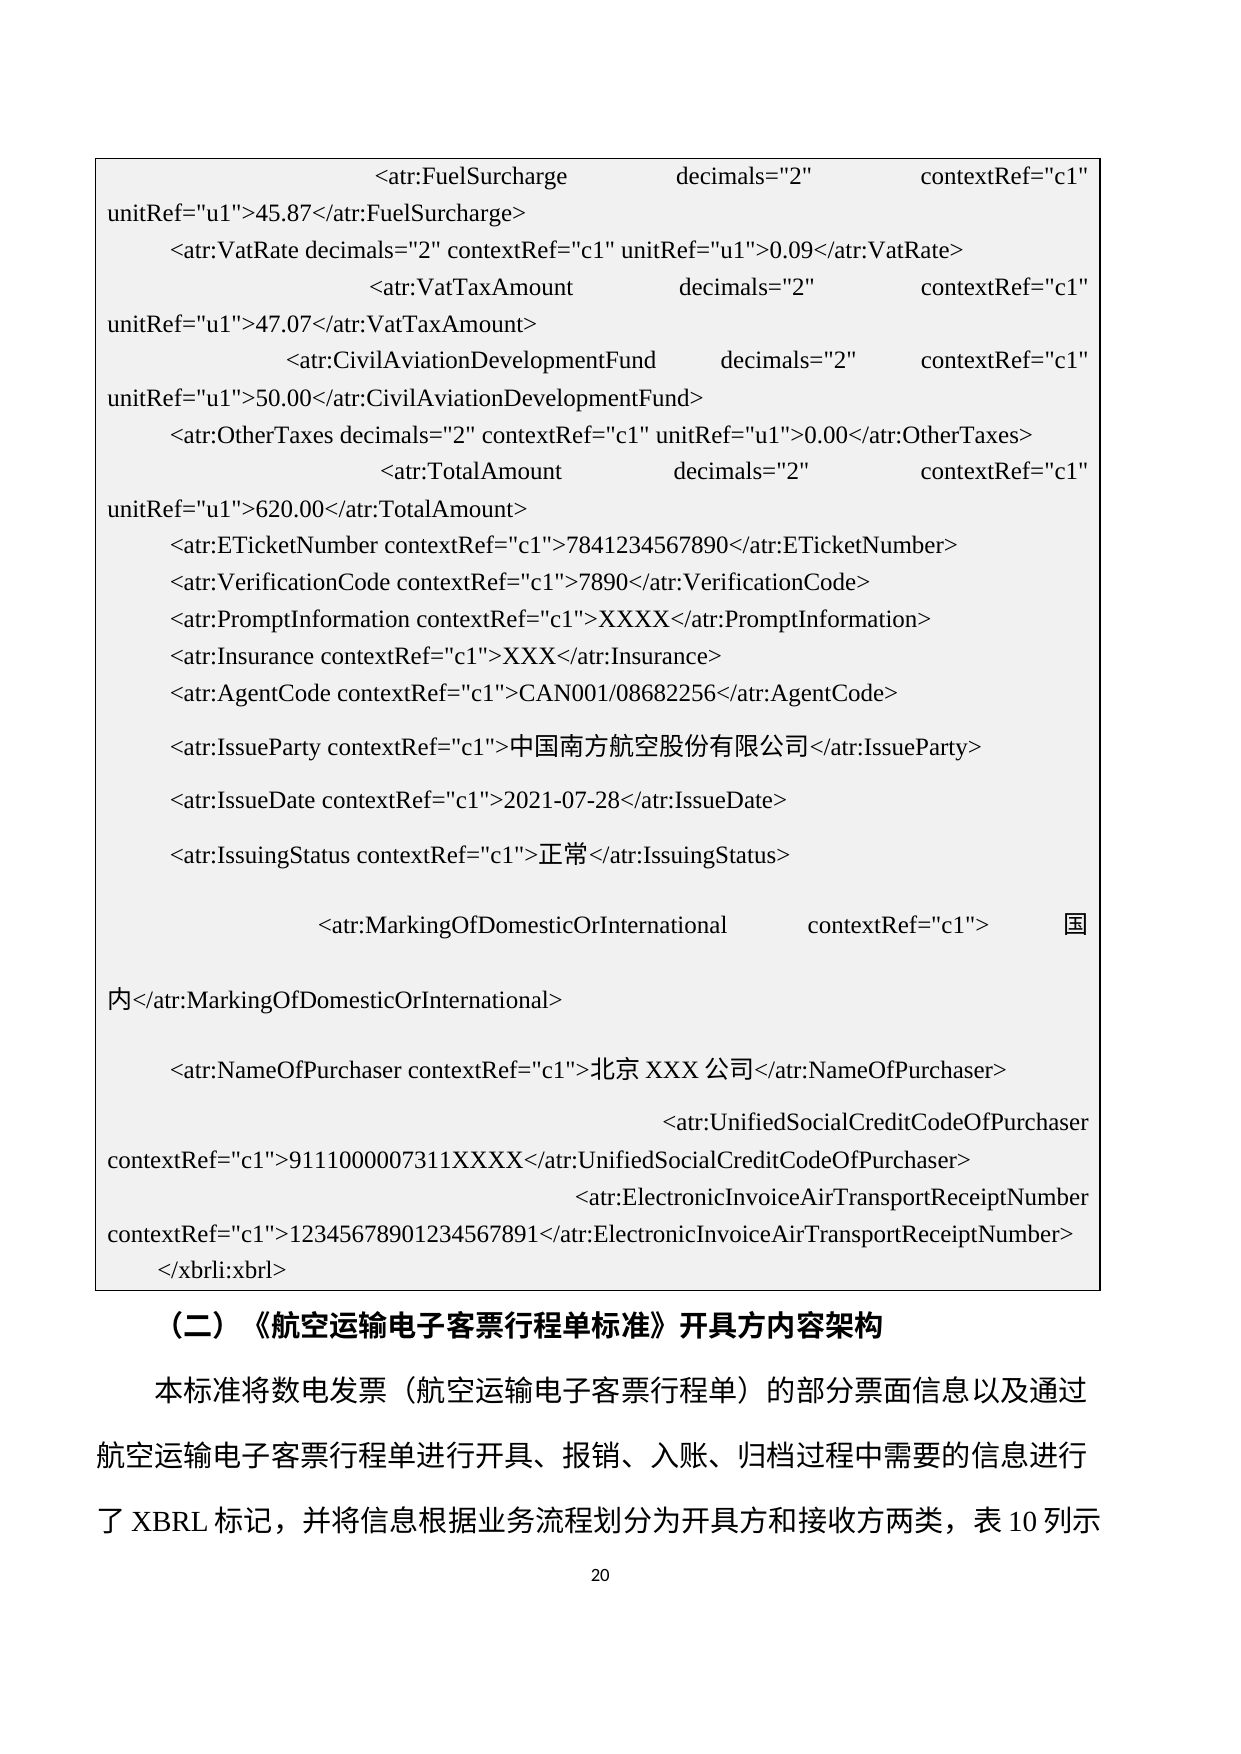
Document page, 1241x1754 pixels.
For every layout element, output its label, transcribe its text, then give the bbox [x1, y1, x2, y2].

list 《航空运输电子客票行程单标准》开具方内容架构 [96, 1291, 1104, 1356]
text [96, 1356, 1104, 1551]
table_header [96, 159, 1099, 1290]
